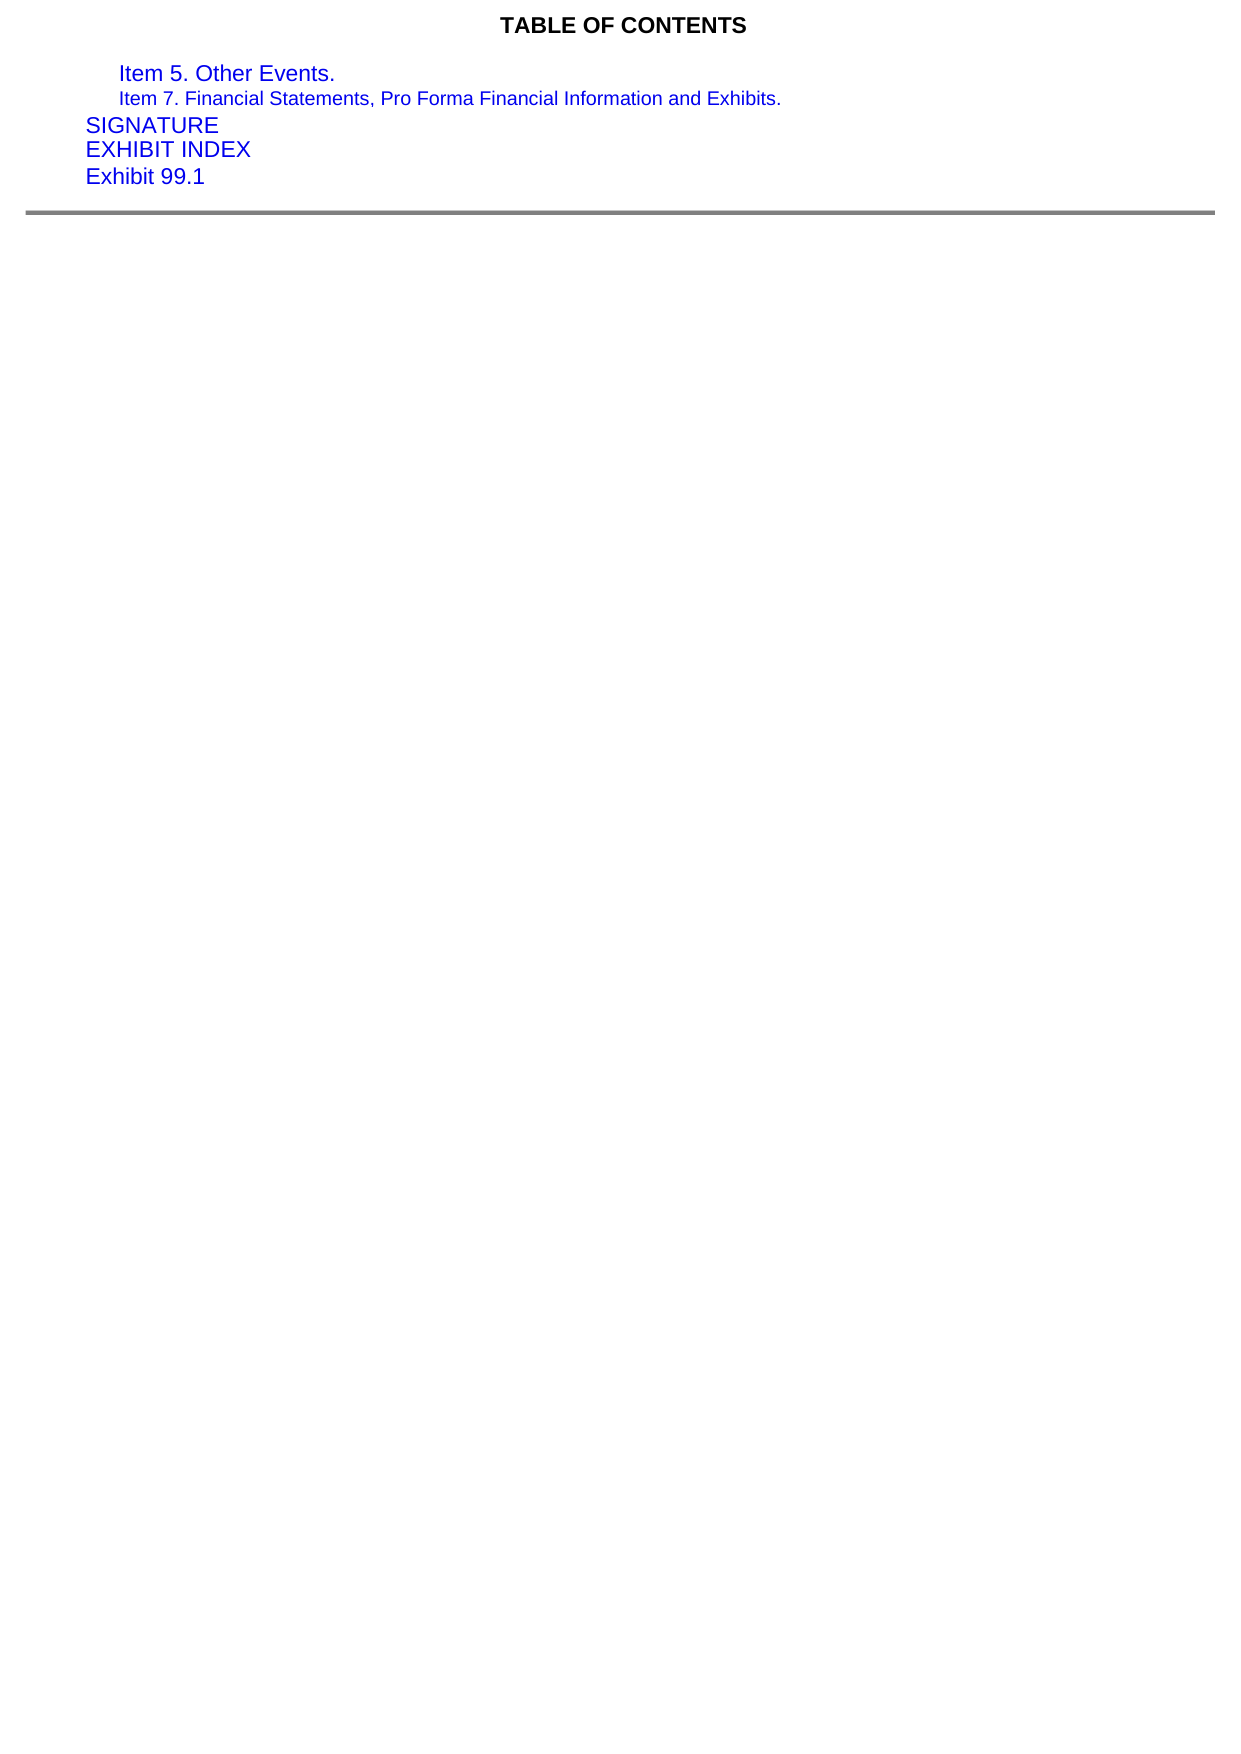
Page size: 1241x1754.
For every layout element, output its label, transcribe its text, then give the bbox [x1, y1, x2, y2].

text TABLE OF CONTENTS [500, 12, 1090, 38]
text EXHIBIT INDEX [85, 138, 1090, 163]
text Exhibit 99.1 [85, 163, 1090, 189]
text SIGNATURE [85, 112, 1090, 138]
picture [25, 210, 1215, 215]
text Item 7. Financial Statements, Pro Forma Financial Information and Exhibits. [119, 87, 1090, 110]
text Item 5. Other Events. [119, 60, 1090, 86]
